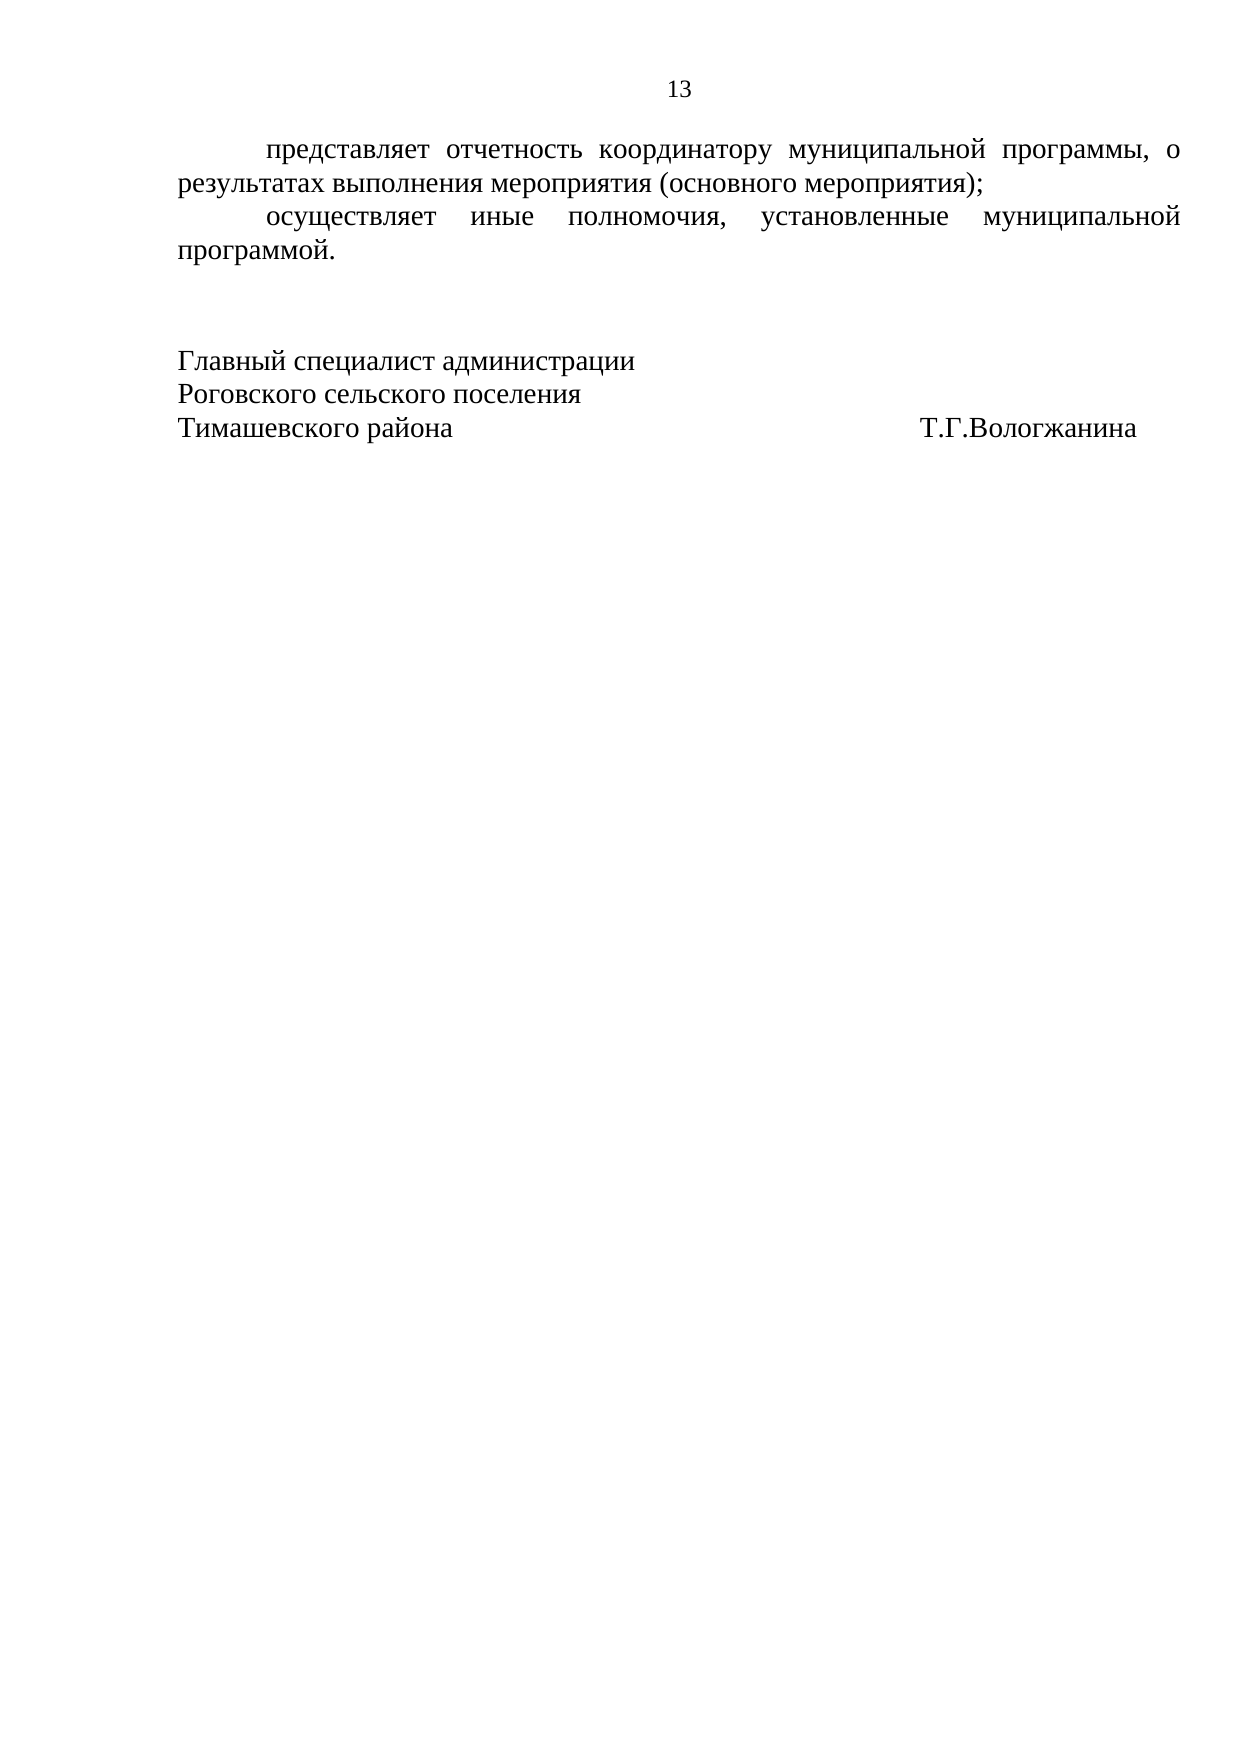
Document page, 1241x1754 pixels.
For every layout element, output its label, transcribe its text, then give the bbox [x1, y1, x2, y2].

text представляет отчетность координатору муниципальной программы, о результатах выполнения мероприятия (основного мероприятия); [177, 131, 1181, 198]
text Роговского сельского поселения [177, 376, 1181, 410]
text осуществляет иные полномочия, установленные муниципальной программой. [177, 198, 1181, 266]
text Тимашевского района Т.Г.Вологжанина [177, 410, 1181, 443]
text Главный специалист администрации [177, 343, 1181, 376]
